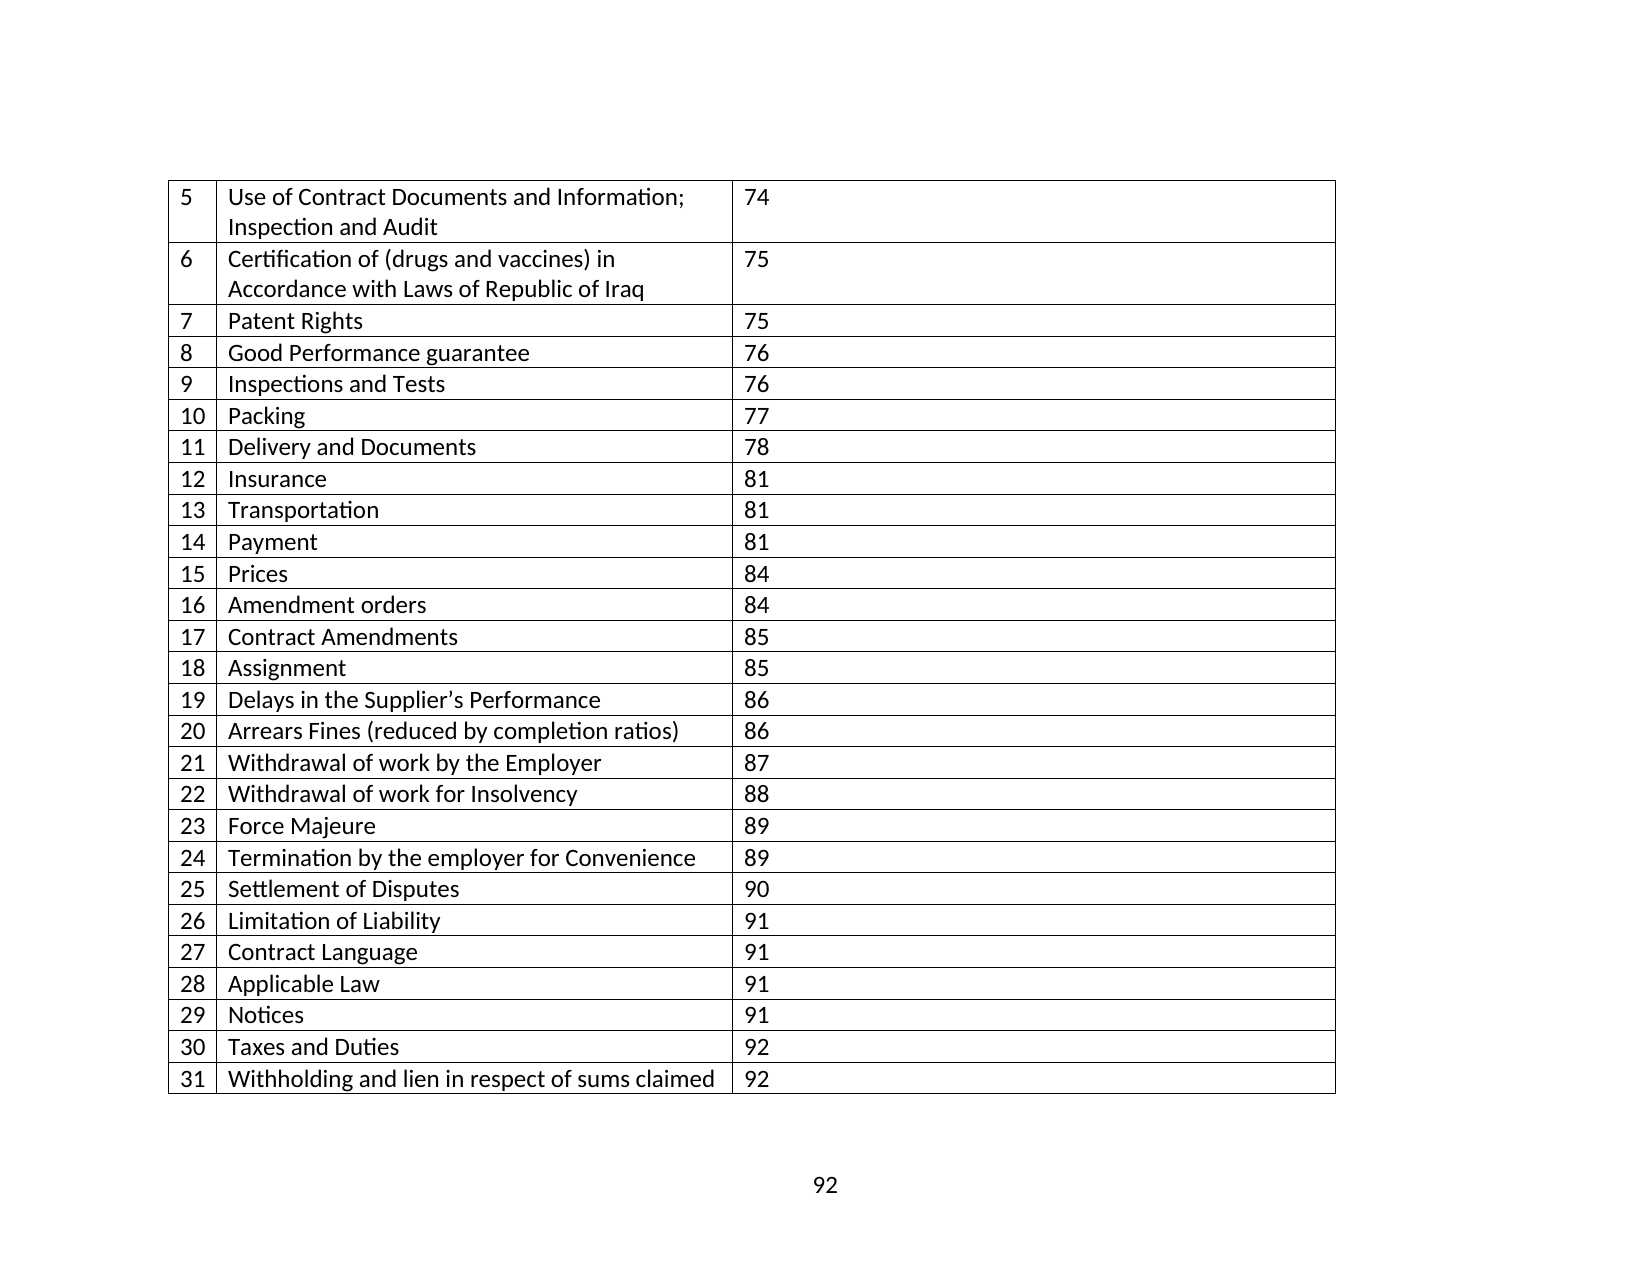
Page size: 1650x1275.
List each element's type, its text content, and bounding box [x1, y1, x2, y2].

table_cell Arrears Fines (reduced by completion ratios) [217, 716, 732, 746]
table_cell 6 [169, 243, 216, 304]
table_cell Contract Amendments [217, 621, 732, 651]
table_cell Transportation [217, 495, 732, 525]
table_cell 5 [169, 181, 216, 242]
table_cell 13 [169, 495, 216, 525]
table_cell Settlement of Disputes [217, 873, 732, 904]
table_cell 15 [169, 558, 216, 588]
table_cell 16 [169, 589, 216, 620]
table_cell Contract Language [217, 936, 732, 967]
table_cell Prices [217, 558, 732, 588]
table_cell 26 [169, 905, 216, 935]
table_cell 18 [169, 652, 216, 683]
table_cell 81 [733, 495, 1335, 525]
table_cell 77 [733, 400, 1335, 430]
table_cell 24 [169, 842, 216, 872]
table_cell Withdrawal of work by the Employer [217, 747, 732, 778]
table_cell 76 [733, 337, 1335, 367]
table_cell Limitation of Liability [217, 905, 732, 935]
table_cell Payment [217, 526, 732, 557]
table_cell 84 [733, 589, 1335, 620]
table_cell 75 [733, 305, 1335, 336]
table_cell 10 [169, 400, 216, 430]
table_cell 90 [733, 873, 1335, 904]
table_cell 22 [169, 779, 216, 809]
table_cell 91 [733, 905, 1335, 935]
table_cell 85 [733, 652, 1335, 683]
table_cell Withholding and lien in respect of sums claimed [217, 1063, 732, 1093]
table_cell Insurance [217, 463, 732, 493]
table_cell Force Majeure [217, 810, 732, 841]
table_cell Delivery and Documents [217, 431, 732, 462]
table_cell 86 [733, 684, 1335, 714]
table_cell 23 [169, 810, 216, 841]
table_cell 91 [733, 1000, 1335, 1030]
table_cell 87 [733, 747, 1335, 778]
table_cell Good Performance guarantee [217, 337, 732, 367]
table_cell 88 [733, 779, 1335, 809]
table_cell 17 [169, 621, 216, 651]
table_cell 92 [733, 1063, 1335, 1093]
table_cell 85 [733, 621, 1335, 651]
table_cell 21 [169, 747, 216, 778]
table_cell 81 [733, 526, 1335, 557]
table_cell Withdrawal of work for Insolvency [217, 779, 732, 809]
table_cell Delays in the Supplier’s Performance [217, 684, 732, 714]
table_cell 91 [733, 968, 1335, 998]
table_cell 84 [733, 558, 1335, 588]
table_cell 28 [169, 968, 216, 998]
table_cell 20 [169, 716, 216, 746]
table_cell Notices [217, 1000, 732, 1030]
table_cell Applicable Law [217, 968, 732, 998]
table_cell Assignment [217, 652, 732, 683]
table_cell 30 [169, 1031, 216, 1062]
table_cell 78 [733, 431, 1335, 462]
table_cell 12 [169, 463, 216, 493]
table_cell 19 [169, 684, 216, 714]
table_cell 8 [169, 337, 216, 367]
table_cell 89 [733, 810, 1335, 841]
table_cell Packing [217, 400, 732, 430]
table_cell Amendment orders [217, 589, 732, 620]
table_cell 91 [733, 936, 1335, 967]
table_cell 74 [733, 181, 1335, 242]
table_cell 14 [169, 526, 216, 557]
table_cell 29 [169, 1000, 216, 1030]
table_cell 76 [733, 368, 1335, 399]
table_cell 86 [733, 716, 1335, 746]
table_cell Taxes and Duties [217, 1031, 732, 1062]
table_cell 27 [169, 936, 216, 967]
table_cell 92 [733, 1031, 1335, 1062]
table_cell Patent Rights [217, 305, 732, 336]
table_cell Inspections and Tests [217, 368, 732, 399]
table_cell 7 [169, 305, 216, 336]
table_cell 75 [733, 243, 1335, 304]
table_cell Certification of (drugs and vaccines) in Accordance with Laws of Republic of Iraq [217, 243, 732, 304]
table_cell 11 [169, 431, 216, 462]
table_cell 31 [169, 1063, 216, 1093]
table_cell 89 [733, 842, 1335, 872]
table_cell Use of Contract Documents and Information; Inspection and Audit [217, 181, 732, 242]
table_cell Termination by the employer for Convenience [217, 842, 732, 872]
table_cell 9 [169, 368, 216, 399]
table_cell 81 [733, 463, 1335, 493]
table_cell 25 [169, 873, 216, 904]
